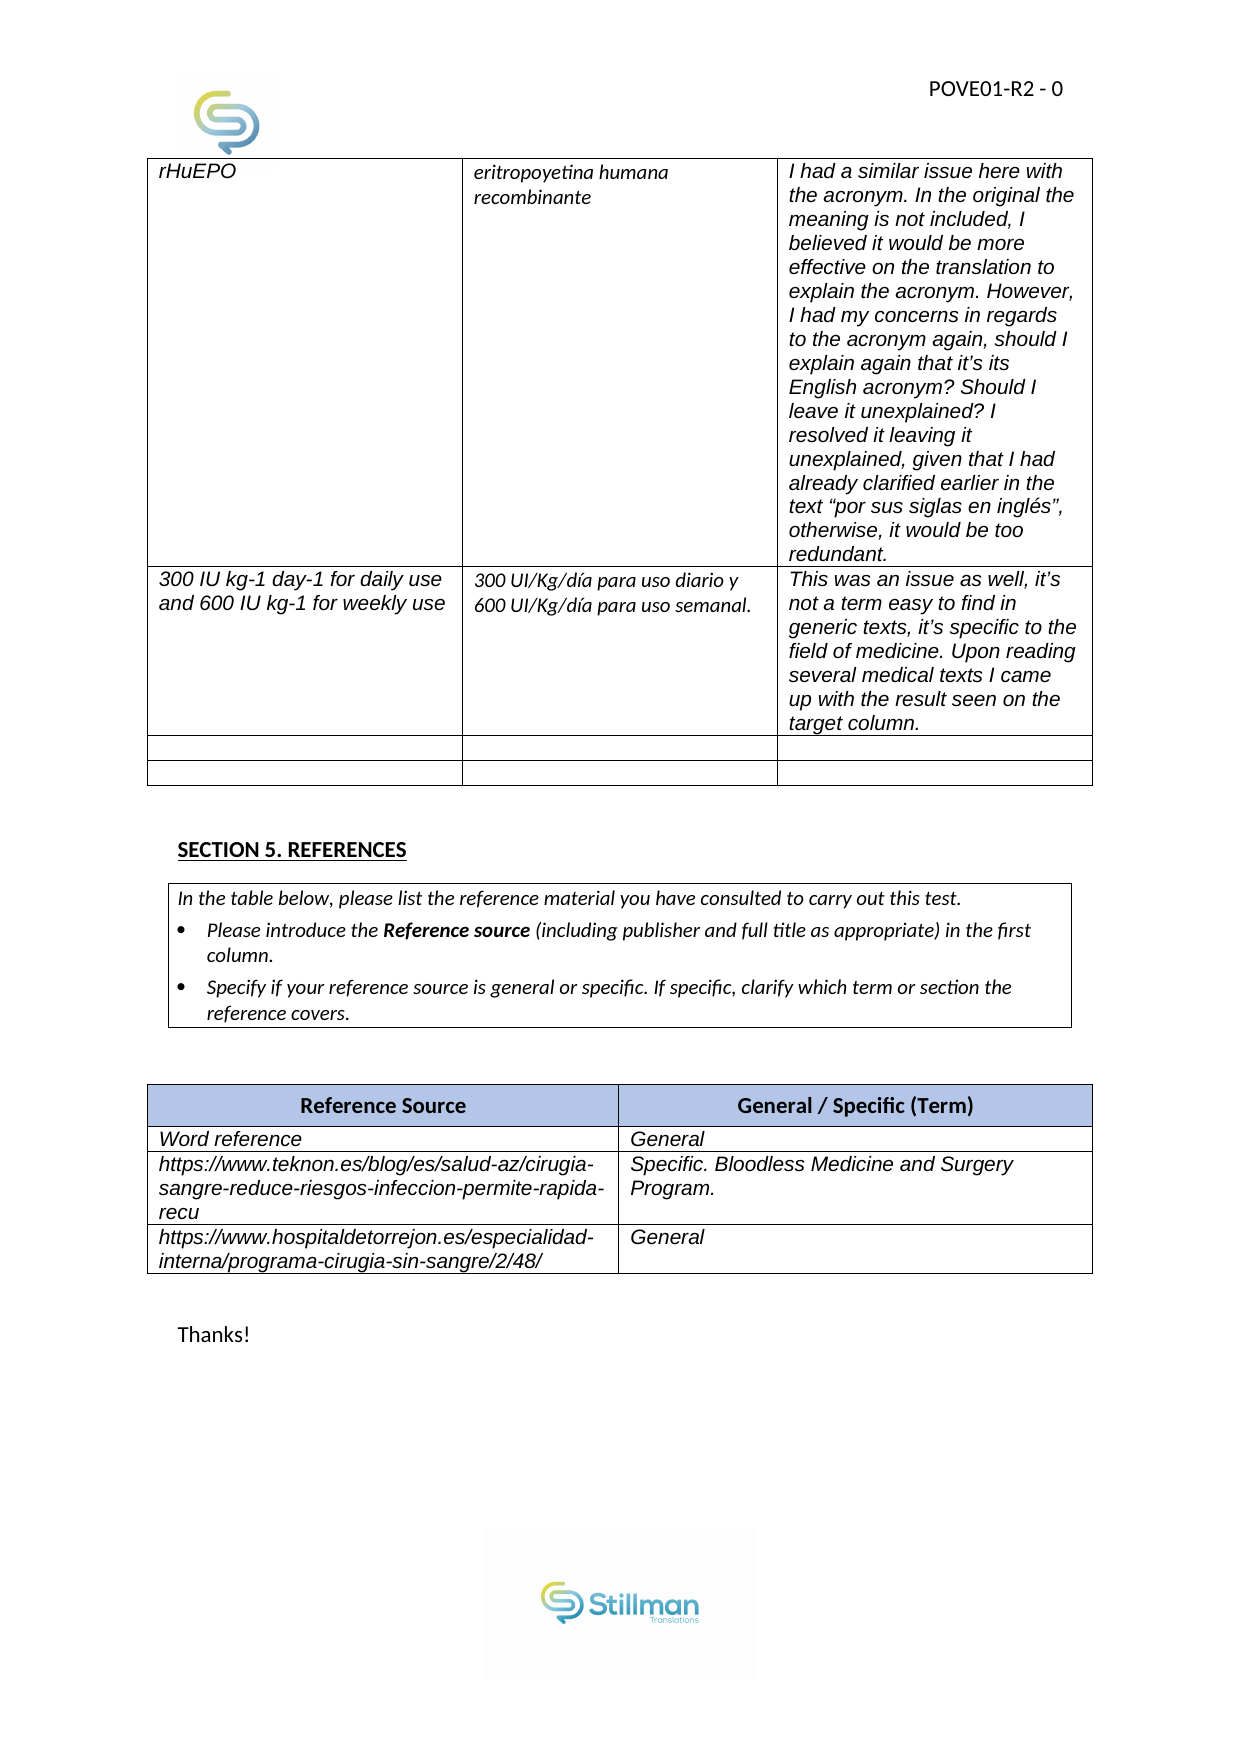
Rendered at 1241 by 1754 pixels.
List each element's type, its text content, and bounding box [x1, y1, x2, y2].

picture [177, 73, 276, 158]
table_cell https://www.teknon.es/blog/es/salud-az/cirugia-sangre-reduce-riesgos-infeccion-permite-rapida-recu [148, 1152, 618, 1223]
table_cell [778, 736, 1092, 760]
table_cell [463, 736, 777, 760]
table_cell https://www.hospitaldetorrejon.es/especialidad-interna/programa-cirugia-sin-sangre/2/48/ [148, 1225, 618, 1272]
text SECTION 5. REFERENCES [177, 836, 1063, 863]
picture [483, 1527, 757, 1681]
table_header Reference Source [148, 1085, 618, 1126]
table_cell [778, 761, 1092, 785]
text Specify if your reference source is general or specific. If specific, clarify which term or section the reference covers. [169, 971, 1071, 1027]
table_cell eritropoyetina humana recombinante [463, 159, 777, 566]
table_cell Word reference [148, 1127, 618, 1151]
table_cell 300 IU kg-1 day-1 for daily use and 600 IU kg-1 for weekly use [148, 567, 462, 735]
table_cell [148, 736, 462, 760]
table_cell Specific. Bloodless Medicine and Surgery Program. [619, 1152, 1092, 1223]
table_cell General [619, 1127, 1092, 1151]
table_cell rHuEPO [148, 159, 462, 566]
table_cell [148, 761, 462, 785]
text Please introduce the Reference source (including publisher and full title as appropriate) in the first column. [169, 914, 1071, 968]
table_cell This was an issue as well, it’s not a term easy to find in generic texts, it’s specific to the field of medicine. Upon reading several medical texts I came up with the result seen on the target column. [778, 567, 1092, 735]
table_cell 300 UI/Kg/día para uso diario y 600 UI/Kg/día para uso semanal. [463, 567, 777, 735]
text Thanks! [177, 1320, 1063, 1348]
text In the table below, please list the reference material you have consulted to carry out this test. [169, 884, 1071, 911]
table_cell I had a similar issue here with the acronym. In the original the meaning is not included, I believed it would be more effective on the translation to explain the acronym. However, I had my concerns in regards to the acronym again, should I explain again that it’s its English acronym? Should I leave it unexplained? I resolved it leaving it unexplained, given that I had already clarified earlier in the text “por sus siglas en inglés”, otherwise, it would be too redundant. [778, 159, 1092, 566]
table_cell [463, 761, 777, 785]
table_header General / Specific (Term) [619, 1085, 1092, 1126]
table_cell General [619, 1225, 1092, 1272]
